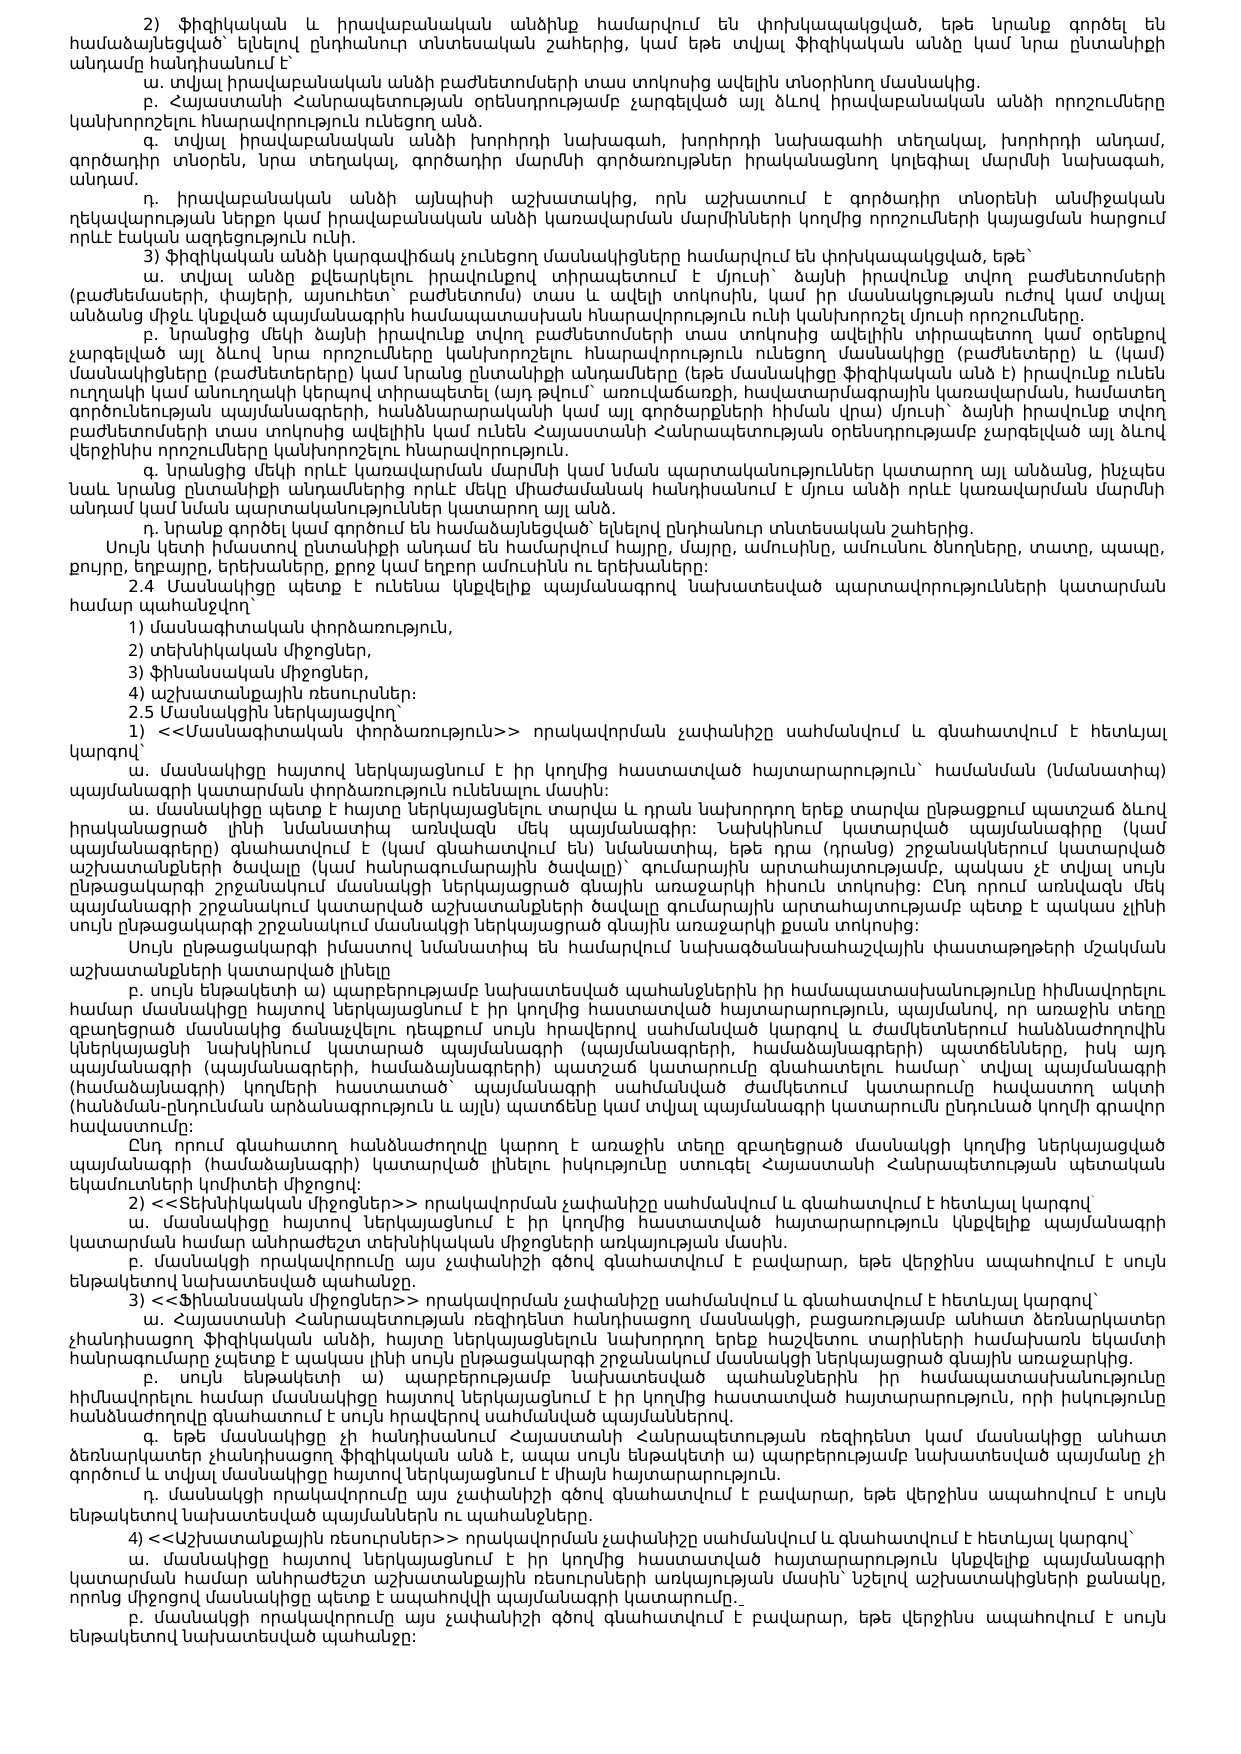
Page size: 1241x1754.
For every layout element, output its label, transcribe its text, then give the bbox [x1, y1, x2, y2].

text բ. նրանցից մեկի ձայնի իրավունք տվող բաժնետոմսերի տաս տոկոսից ավելիին տիրապետող կամ օրենքով չարգելված այլ ձևով նրա որոշումները կանխորոշելու հնարավորություն ունեցող մասնակիցը (բաժնետերը) և (կամ) մասնակիցները (բաժնետերերը) կամ նրանց ընտանիքի անդամները (եթե մասնակիցը ֆիզիկական անձ է) իրավունք ունեն ուղղակի կամ անուղղակի կերպով տիրապետել (այդ թվում` առուվաճառքի, հավատարմագրային կառավարման, համատեղ գործունեության պայմանագրերի, հանձնարարականի կամ այլ գործարքների հիման վրա) մյուսի` ձայնի իրավունք տվող բաժնետոմսերի տաս տոկոսից ավելիին կամ ունեն Հայաստանի Հանրապետության օրենսդրությամբ չարգելված այլ ձևով վերջինիս որոշումները կանխորոշելու հնարավորություն. [69, 325, 1167, 460]
text ա. տվյալ անձը քվեարկելու իրավունքով տիրապետում է մյուսի` ձայնի իրավունք տվող բաժնետոմսերի (բաժնեմասերի, փայերի, այսուհետ` բաժնետոմս) տաս և ավելի տոկոսին, կամ իր մասնակցության ուժով կամ տվյալ անձանց միջև կնքված պայմանագրին համապատասխան հնարավորություն ունի կանխորոշել մյուսի որոշումները. [69, 267, 1167, 325]
text դ. մասնակցի որակավորումը այս չափանիշի գծով գնահատվում է բավարար, եթե վերջինս ապահովում է սույն ենթակետով նախատեսված պայմաններն ու պահանջները. [69, 1484, 1167, 1527]
text բ. սույն ենթակետի ա) պարբերությամբ նախատեսված պահանջներին իր համապատասխանությունը հիմնավորելու համար մասնակիցը հայտով ներկայացնում է իր կողմից հաստատված հայտարարություն, որի իսկությունը հանձնաժողովը գնահատում է սույն հրավերով սահմանված պայմաններով. [69, 1368, 1167, 1426]
text 4) <<Աշխատանքային ռեսուրսներ>> որակավորման չափանիշը սահմանվում և գնահատվում է հետևյալ կարգով` [69, 1527, 1167, 1549]
text բ. մասնակցի որակավորումը այս չափանիշի գծով գնահատվում է բավարար, եթե վերջինս ապահովում է սույն ենթակետով նախատեսված պահանջը. [69, 1252, 1167, 1291]
text 3) ֆինանսական միջոցներ, [69, 661, 1167, 683]
text ա. Հայաստանի Հանրապետության ռեզիդենտ հանդիսացող մասնակցի, բացառությամբ անհատ ձեռնարկատեր չհանդիսացող ֆիզիկական անձի, հայտը ներկայացնելուն նախորդող երեք հաշվետու տարիների համախառն եկամտի հանրագումարը չպետք է պակաս լինի սույն ընթացակարգի շրջանակում մասնակցի ներկայացրած գնային առաջարկից. [69, 1310, 1167, 1368]
text 2) ֆիզիկական և իրավաբանական անձինք համարվում են փոխկապակցված, եթե նրանք գործել են համաձայնեցված՝ ելնելով ընդհանուր տնտեսական շահերից, կամ եթե տվյալ ֆիզիկական անձը կամ նրա ընտանիքի անդամը հանդիսանում է՝ [69, 15, 1167, 73]
text 2.5 Մասնակցին ներկայացվող` [69, 703, 1167, 722]
text 2) <<Տեխնիկական միջոցներ>> որակավորման չափանիշը սահմանվում և գնահատվում է հետևյալ կարգով` [69, 1194, 1167, 1213]
text բ. սույն ենթակետի ա) պարբերությամբ նախատեսված պահանջներին իր համապատասխանությունը հիմնավորելու համար մասնակիցը հայտով ներկայացնում է իր կողմից հաստատված հայտարարություն, պայմանով, որ առաջին տեղը զբաղեցրած մասնակից ճանաչվելու դեպքում սույն հրավերով սահմանված կարգով և ժամկետներում հանձնաժողովին կներկայացնի նախկինում կատարած պայմանագրի (պայմանագրերի, համաձայնագրերի) պատճենները, իսկ այդ պայմանագրի (պայմանագրերի, համաձայնագրերի) պատշաճ կատարումը գնահատելու համար` տվյալ պայմանագրի (համաձայնագրի) կողմերի հաստատած` պայմանագրի սահմանված ժամկետում կատարումը հավաստող ակտի (հանձման-ընդունման արձանագրություն և այլն) պատճենը կամ տվյալ պայմանագրի կատարումն ընդունած կողմի գրավոր հավաստումը: [69, 981, 1167, 1136]
text գ. նրանցից մեկի որևէ կառավարման մարմնի կամ նման պարտականություններ կատարող այլ անձանց, ինչպես նաև նրանց ընտանիքի անդամներից որևէ մեկը միաժամանակ հանդիսանում է մյուս անձի որևէ կառավարման մարմնի անդամ կամ նման պարտականություններ կատարող այլ անձ. [69, 460, 1167, 518]
text Սույն ընթացակարգի իմաստով նմանատիպ են համարվում նախագծանախահաշվային փաստաթղթերի մշակման աշխատանքների կատարված լինելը [69, 935, 1167, 981]
text ա. տվյալ իրավաբանական անձի բաժնետոմսերի տաս տոկոսից ավելին տնօրինող մասնակից. [69, 73, 1167, 92]
text բ. մասնակցի որակավորումը այս չափանիշի գծով գնահատվում է բավարար, եթե վերջինս ապահովում է սույն ենթակետով նախատեսված պահանջը: [69, 1607, 1167, 1646]
text 1) <<Մասնագիտական փորձառություն>> որակավորման չափանիշը սահմանվում և գնահատվում է հետևյալ կարգով` [69, 722, 1167, 761]
text 2.4 Մասնակիցը պետք է ունենա կնքվելիք պայմանագրով նախատեսված պարտավորությունների կատարման համար պահանջվող` [69, 577, 1167, 615]
text 3) <<Ֆինանսական միջոցներ>> որակավորման չափանիշը սահմանվում և գնահատվում է հետևյալ կարգով` [69, 1291, 1167, 1310]
text 3) ֆիզիկական անձի կարգավիճակ չունեցող մասնակիցները համարվում են փոխկապակցված, եթե` [69, 247, 1167, 267]
text բ. Հայաստանի Հանրապետության օրենսդրությամբ չարգելված այլ ձևով իրավաբանական անձի որոշումները կանխորոշելու հնարավորություն ունեցող անձ. [69, 92, 1167, 131]
text Ընդ որում գնահատող հանձնաժողովը կարող է առաջին տեղը զբաղեցրած մասնակցի կողմից ներկայացված պայմանագրի (համաձայնագրի) կատարված լինելու իսկությունը ստուգել Հայաստանի Հանրապետության պետական եկամուտների կոմիտեի միջոցով: [69, 1136, 1167, 1194]
text 2) տեխնիկական միջոցներ, [69, 638, 1167, 661]
text դ. իրավաբանական անձի այնպիսի աշխատակից, որն աշխատում է գործադիր տնօրենի անմիջական ղեկավարության ներքո կամ իրավաբանական անձի կառավարման մարմինների կողմից որոշումների կայացման հարցում որևէ էական ազդեցություն ունի. [69, 189, 1167, 247]
text Սույն կետի իմաստով ընտանիքի անդամ են համարվում հայրը, մայրը, ամուսինը, ամուսնու ծնողները, տատը, պապը, քույրը, եղբայրը, երեխաները, քրոջ կամ եղբոր ամուսինն ու երեխաները: [69, 538, 1167, 577]
text ա. մասնակիցը պետք է հայտը ներկայացնելու տարվա և դրան նախորդող երեք տարվա ընթացքում պատշաճ ձևով իրականացրած լինի նմանատիպ առնվազն մեկ պայմանագիր: Նախկինում կատարված պայմանագիրը (կամ պայմանագրերը) գնահատվում է (կամ գնահատվում են) նմանատիպ, եթե դրա (դրանց) շրջանակներում կատարված աշխատանքների ծավալը (կամ հանրագումարային ծավալը)` գումարային արտահայտությամբ, պակաս չէ տվյալ սույն ընթացակարգի շրջանակում մասնակցի ներկայացրած գնային առաջարկի հիսուն տոկոսից: Ընդ որում առնվազն մեկ պայմանագրի շրջանակում կատարված աշխատանքների ծավալը գումարային արտահայտությամբ պետք է պակաս չլինի սույն ընթացակարգի շրջանակում մասնակցի ներկայացրած գնային առաջարկի քսան տոկոսից: [69, 800, 1167, 935]
text ա. մասնակիցը հայտով ներկայացնում է իր կողմից հաստատված հայտարարություն կնքվելիք պայմանագրի կատարման համար անհրաժեշտ աշխատանքային ռեսուրսների առկայության մասին՝ նշելով աշխատակիցների քանակը, որոնց միջոցով մասնակիցը պետք է ապահովվի պայմանագրի կատարումը. [69, 1549, 1167, 1607]
text 1) մասնագիտական փորձառություն, [69, 615, 1167, 638]
text 4) աշխատանքային ռեսուրսներ։ [69, 683, 1167, 703]
text ա. մասնակիցը հայտով ներկայացնում է իր կողմից հաստատված հայտարարություն` համանման (նմանատիպ) պայմանագրի կատարման փորձառություն ունենալու մասին: [69, 761, 1167, 800]
text դ. նրանք գործել կամ գործում են համաձայնեցված՝ ելնելով ընդհանուր տնտեսական շահերից. [69, 518, 1167, 538]
text ա. մասնակիցը հայտով ներկայացնում է իր կողմից հաստատված հայտարարություն կնքվելիք պայմանագրի կատարման համար անհրաժեշտ տեխնիկական միջոցների առկայության մասին. [69, 1213, 1167, 1252]
text գ. եթե մասնակիցը չի հանդիսանում Հայաստանի Հանրապետության ռեզիդենտ կամ մասնակիցը անհատ ձեռնարկատեր չհանդիսացող ֆիզիկական անձ է, ապա սույն ենթակետի ա) պարբերությամբ նախատեսված պայմանը չի գործում և տվյալ մասնակիցը հայտով ներկայացնում է միայն հայտարարություն. [69, 1426, 1167, 1484]
text գ. տվյալ իրավաբանական անձի խորհրդի նախագահ, խորհրդի նախագահի տեղակալ, խորհրդի անդամ, գործադիր տնօրեն, նրա տեղակալ, գործադիր մարմնի գործառույթներ իրականացնող կոլեգիալ մարմնի նախագահ, անդամ. [69, 131, 1167, 189]
